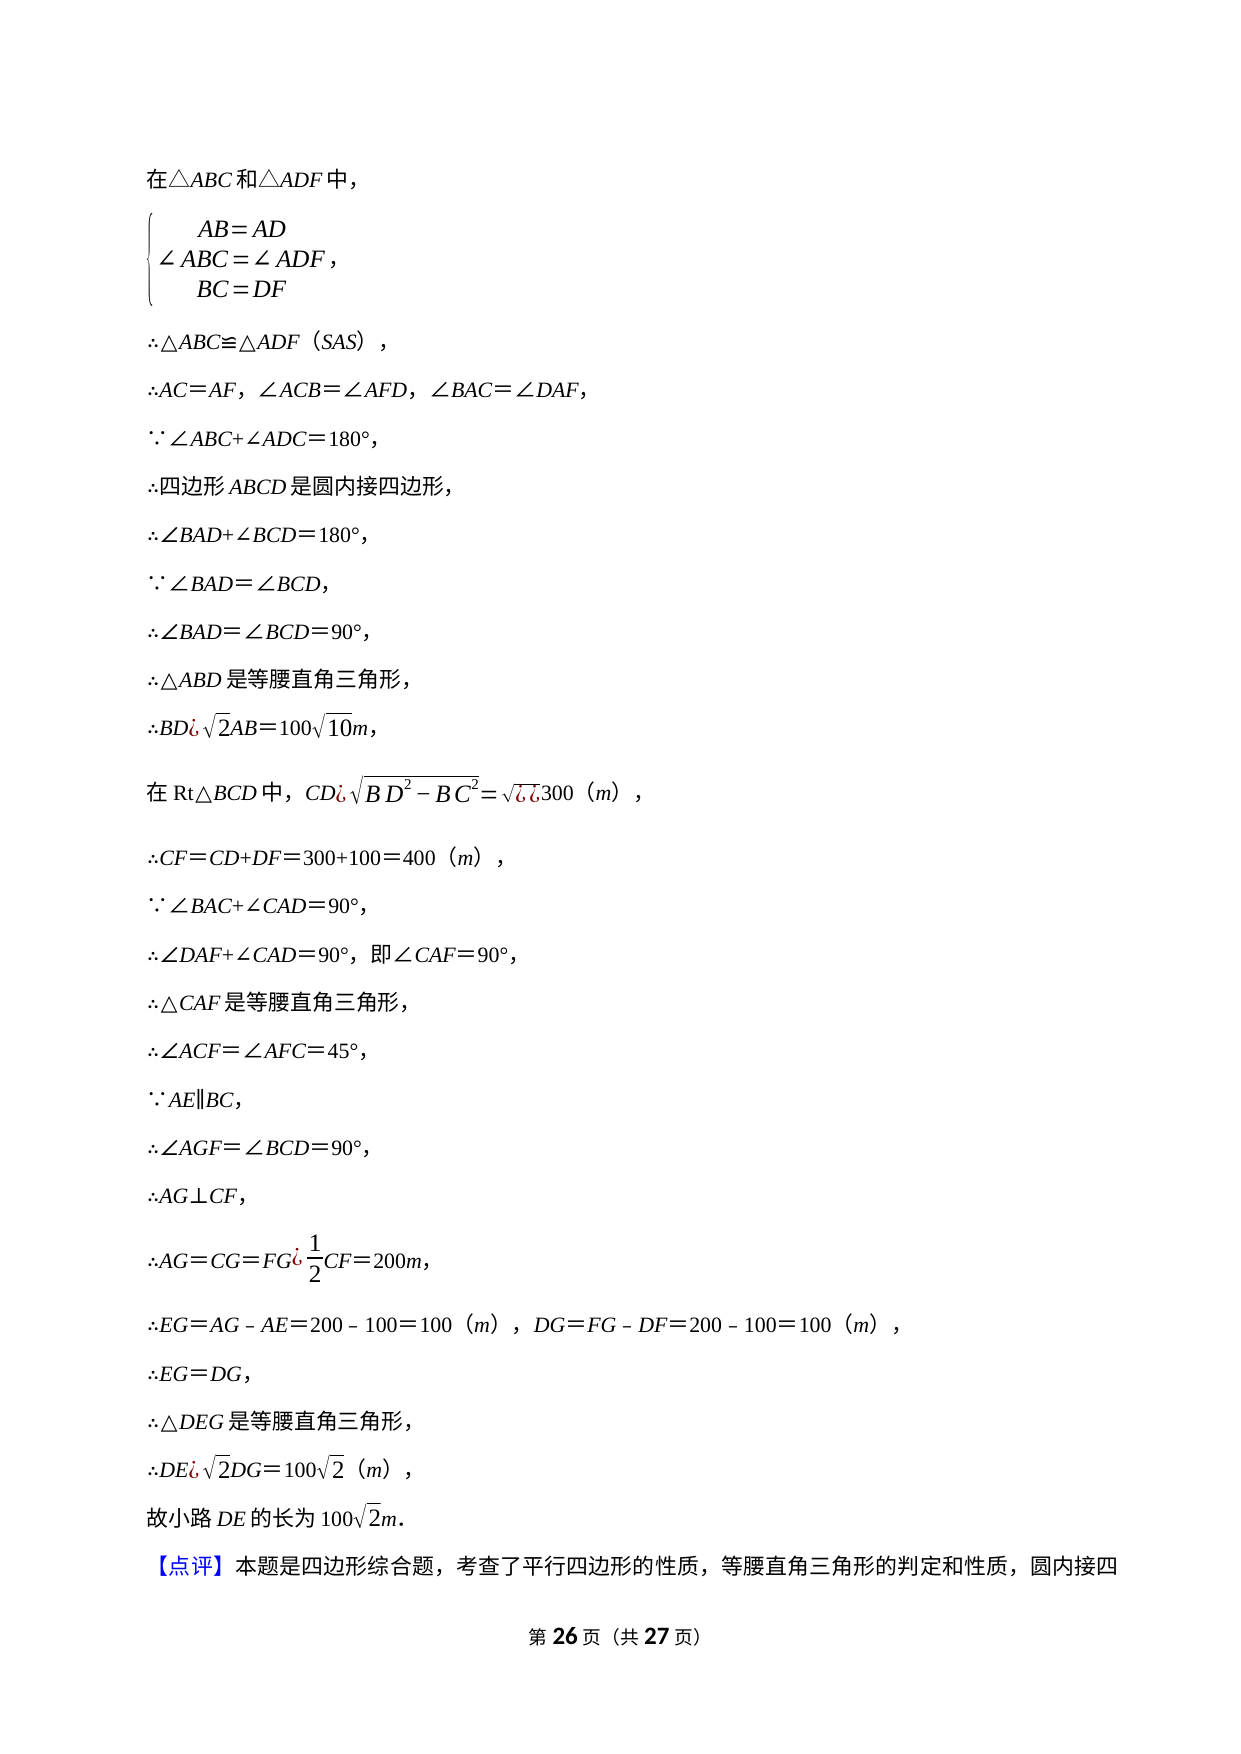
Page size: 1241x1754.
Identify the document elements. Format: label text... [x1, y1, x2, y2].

text ∴BDAB＝100m， [147, 710, 1122, 743]
text ∵AE∥BC， [147, 1081, 1122, 1114]
text ∴∠AGF＝∠BCD＝90°， [147, 1129, 1122, 1162]
text ， [147, 210, 1122, 308]
text ∴∠BAD＝∠BCD＝90°， [147, 614, 1122, 646]
text ∴△ABD是等腰直角三角形， [147, 662, 1122, 694]
text ∴∠BAD+∠BCD＝180°， [147, 517, 1122, 549]
text 故小路DE的长为100m． [147, 1500, 1122, 1533]
text ∴△ABC≌△ADF（SAS）， [147, 324, 1122, 356]
text ∴DEDG＝100（m）， [147, 1452, 1122, 1484]
text ∴△DEG是等腰直角三角形， [147, 1404, 1122, 1436]
text ∴CF＝CD+DF＝300+100＝400（m）， [147, 839, 1122, 872]
text ∴AG⊥CF， [147, 1178, 1122, 1210]
text ∴EG＝AG﹣AE＝200﹣100＝100（m），DG＝FG﹣DF＝200﹣100＝100（m）， [147, 1307, 1122, 1339]
text ∵∠ABC+∠ADC＝180°， [147, 420, 1122, 453]
text ∴△CAF是等腰直角三角形， [147, 984, 1122, 1017]
text ∴∠DAF+∠CAD＝90°，即∠CAF＝90°， [147, 936, 1122, 969]
text ∴AG＝CG＝FGCF＝200m， [147, 1226, 1122, 1291]
text ∴AC＝AF，∠ACB＝∠AFD，∠BAC＝∠DAF， [147, 372, 1122, 404]
text ∴四边形ABCD是圆内接四边形， [147, 469, 1122, 501]
text ∵∠BAD＝∠BCD， [147, 565, 1122, 598]
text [147, 1549, 1122, 1581]
text 在Rt△BCD中，CD300（m）， [147, 759, 1122, 824]
text ∵∠BAC+∠CAD＝90°， [147, 888, 1122, 920]
text 在△ABC和△ADF中， [147, 162, 1122, 194]
text ∴EG＝DG， [147, 1355, 1122, 1388]
text ∴∠ACF＝∠AFC＝45°， [147, 1033, 1122, 1065]
